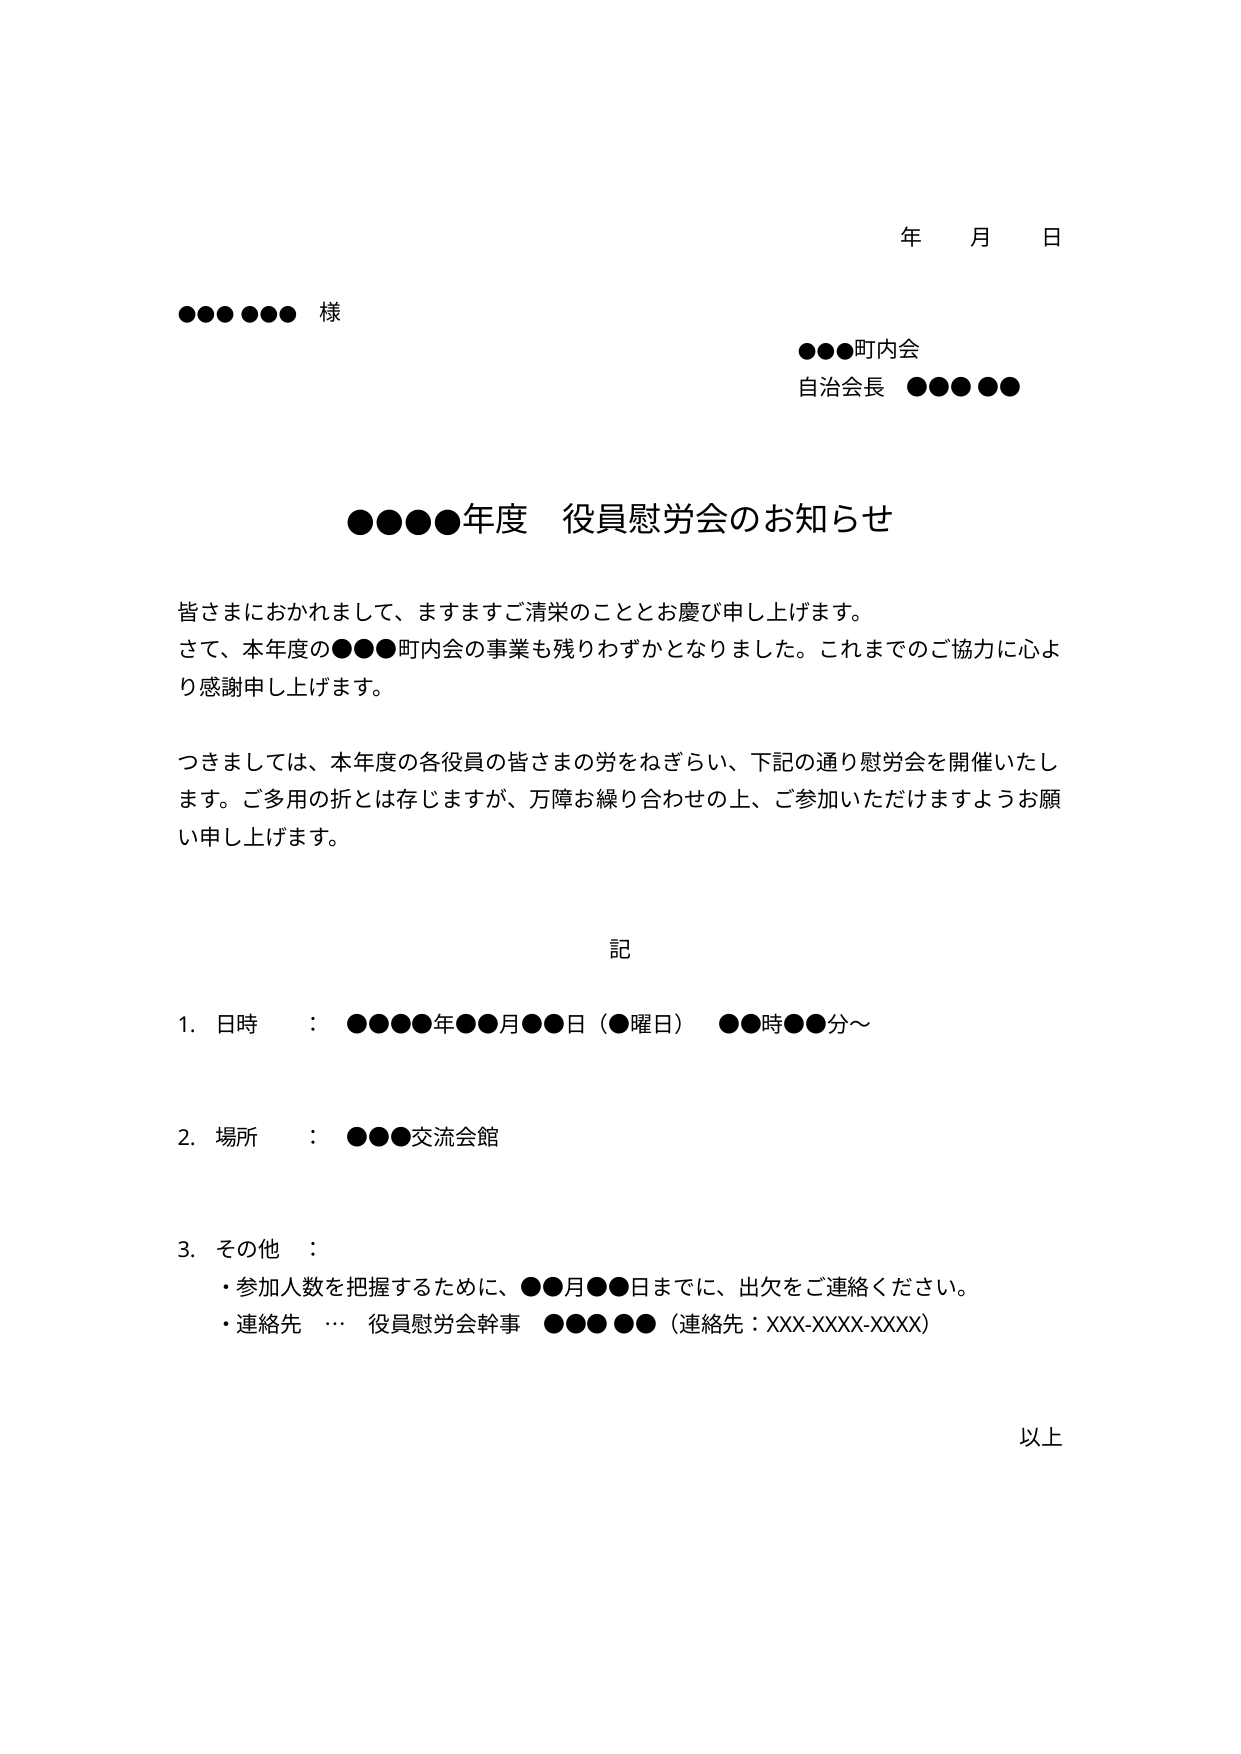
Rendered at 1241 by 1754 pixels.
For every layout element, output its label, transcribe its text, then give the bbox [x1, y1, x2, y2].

text 以上 [177, 1417, 1063, 1454]
text ●●● ●●● 様 [177, 292, 1063, 329]
text ●●●●年度 役員慰労会のお知らせ [177, 479, 1063, 554]
list その他 ： [177, 1229, 1063, 1267]
text つきましては、本年度の各役員の皆さまの労をねぎらい、下記の通り慰労会を開催いたします。ご多用の折とは存じますが、万障お繰り合わせの上、ご参加いただけますようお願い申し上げます。 [177, 742, 1063, 854]
text ●●●町内会 [177, 329, 1063, 367]
text 年 月 日 [177, 217, 1063, 254]
subtitle 記 [177, 929, 1063, 967]
text さて、本年度の●●●町内会の事業も残りわずかとなりました。これまでのご協力に心より感謝申し上げます。 [177, 629, 1063, 704]
text 皆さまにおかれまして、ますますご清栄のこととお慶び申し上げます。 [177, 592, 1063, 629]
list 場所 ： ●●●交流会館 [177, 1117, 1063, 1154]
list ・連絡先 … 役員慰労会幹事 ●●● ●●（連絡先：XXX-XXXX-XXXX） [215, 1304, 1063, 1342]
list ・参加人数を把握するために、●●月●●日までに、出欠をご連絡ください。 [215, 1267, 1063, 1304]
list 日時 ： ●●●●年●●月●●日（●曜日） ●●時●●分～ [177, 1004, 1063, 1042]
text 自治会長 ●●● ●● [177, 367, 1063, 404]
